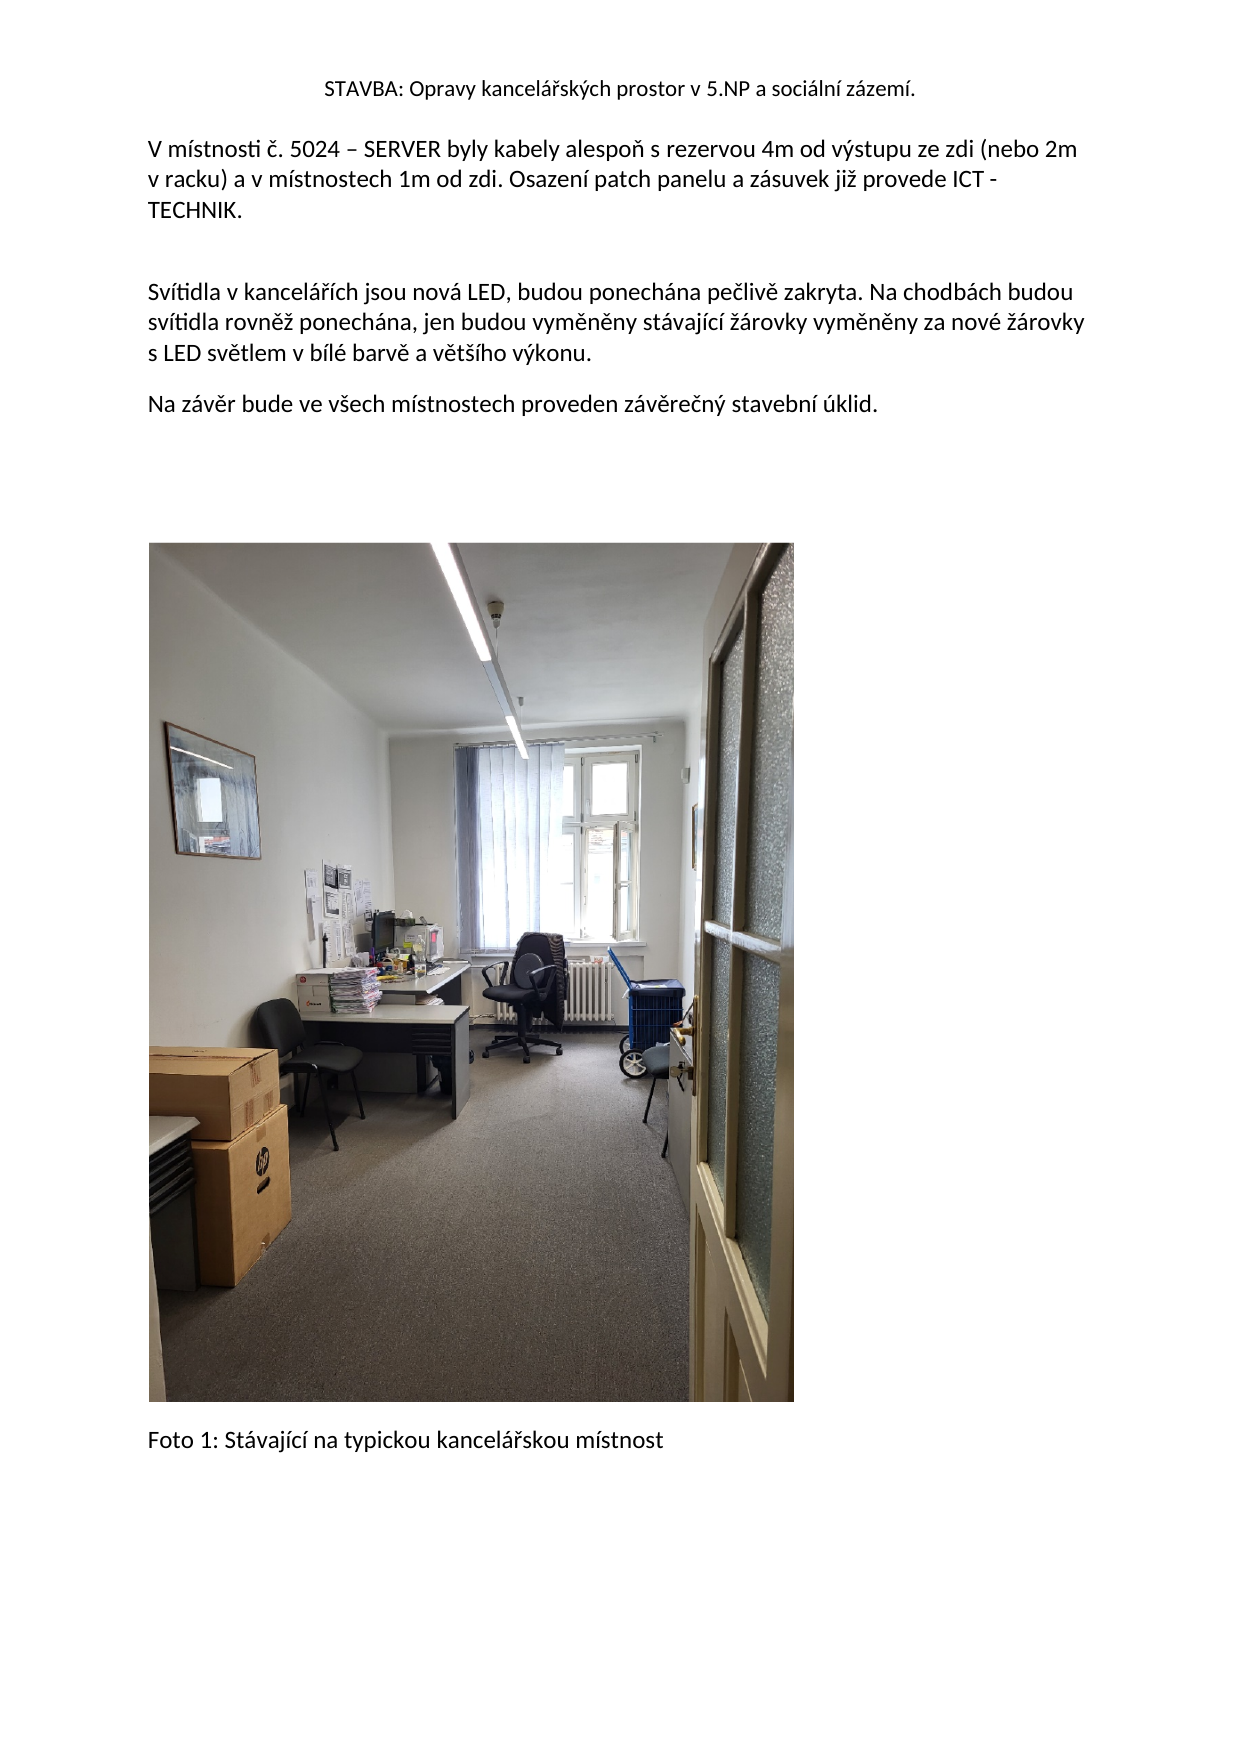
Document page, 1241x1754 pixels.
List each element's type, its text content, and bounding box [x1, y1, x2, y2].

text Foto 1: Stávající na typickou kancelářskou místnost [148, 1424, 1093, 1454]
picture [149, 544, 794, 1401]
text Na závěr bude ve všech místnostech proveden závěrečný stavební úklid. [148, 388, 1093, 419]
text V místnosti č. 5024 – SERVER byly kabely alespoň s rezervou 4m od výstupu ze zdi (nebo 2m v racku) a v místnostech 1m od zdi. Osazení patch panelu a zásuvek již provede ICT - TECHNIK. [148, 133, 1093, 224]
text Svítidla v kancelářích jsou nová LED, budou ponechána pečlivě zakryta. Na chodbách budou svítidla rovněž ponechána, jen budou vyměněny stávající žárovky vyměněny za nové žárovky s LED světlem v bílé barvě a většího výkonu. [148, 276, 1093, 367]
